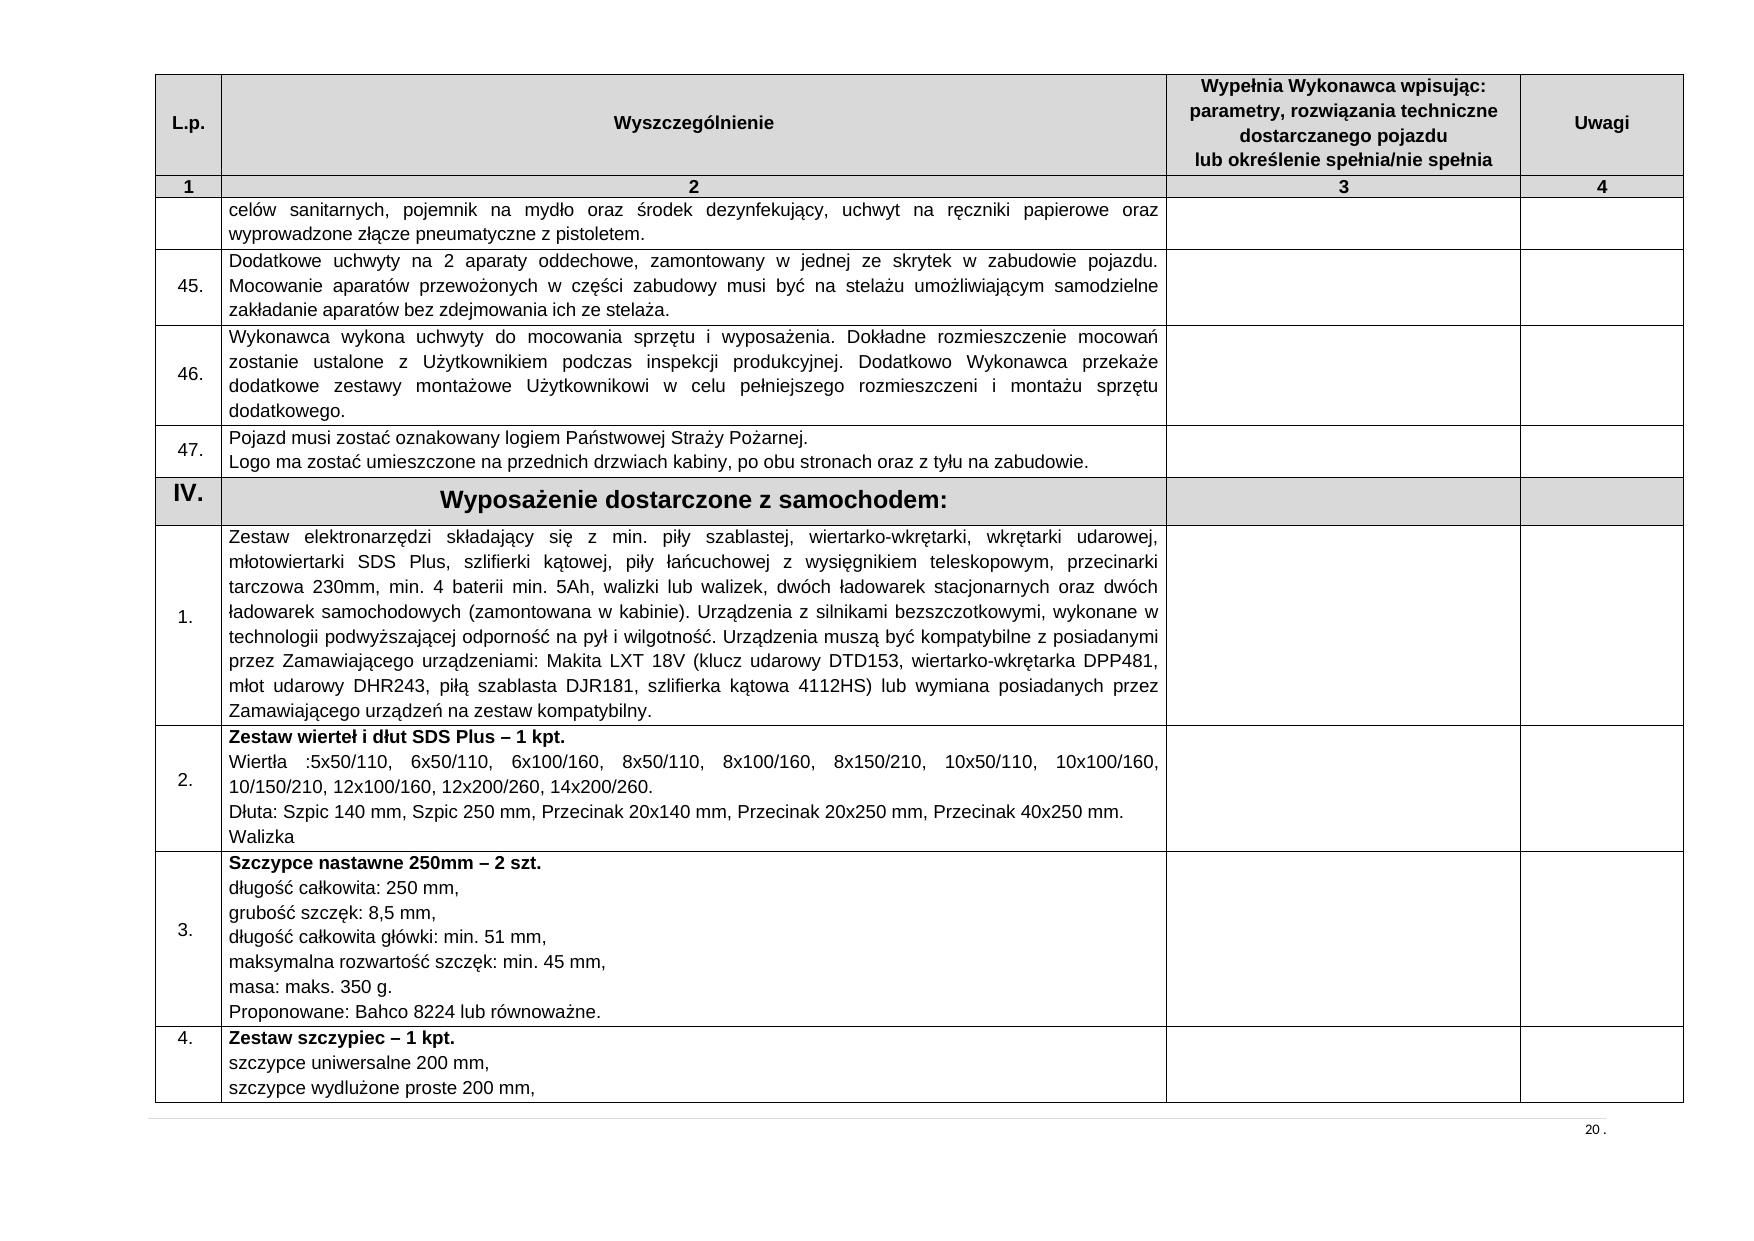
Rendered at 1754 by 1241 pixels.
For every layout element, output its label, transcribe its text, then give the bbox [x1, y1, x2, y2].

table_cell [1167, 250, 1520, 324]
table_cell [1521, 726, 1683, 851]
table_cell [1167, 1027, 1520, 1102]
table_cell [1167, 852, 1520, 1026]
table_cell [1167, 726, 1520, 851]
table_cell 1 [156, 176, 221, 197]
table_cell [156, 1027, 221, 1102]
table_cell 2 [222, 176, 1166, 197]
table_cell 4 [1521, 176, 1683, 197]
table_cell [1521, 1027, 1683, 1102]
table_header Uwagi [1521, 75, 1683, 175]
table_cell Dodatkowe uchwyty na 2 aparaty oddechowe, zamontowany w jednej ze skrytek w zabudowie pojazdu. Mocowanie aparatów przewożonych w części zabudowy musi być na stelażu umożliwiającym samodzielne zakładanie aparatów bez zdejmowania ich ze stelaża. [222, 250, 1166, 324]
table_cell [1167, 526, 1520, 725]
table_header Wyszczególnienie [222, 75, 1166, 175]
table_cell [1521, 526, 1683, 725]
table_cell [1521, 852, 1683, 1026]
table_cell IV. [156, 478, 221, 525]
table_cell 3 [1167, 176, 1520, 197]
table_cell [222, 198, 1166, 248]
table_cell [1167, 326, 1520, 425]
table_cell [156, 852, 221, 1026]
table_cell [1521, 478, 1683, 525]
table_cell [156, 726, 221, 851]
table_cell [156, 198, 221, 248]
table_cell Zestaw elektronarzędzi składający się z min. piły szablastej, wiertarko-wkrętarki, wkrętarki udarowej, młotowiertarki SDS Plus, szlifierki kątowej, piły łańcuchowej z wysięgnikiem teleskopowym, przecinarki tarczowa 230mm, min. 4 baterii min. 5Ah, walizki lub walizek, dwóch ładowarek stacjonarnych oraz dwóch ładowarek samochodowych (zamontowana w kabinie). Urządzenia z silnikami bezszczotkowymi, wykonane w technologii podwyższającej odporność na pył i wilgotność. Urządzenia muszą być kompatybilne z posiadanymi przez Zamawiającego urządzeniami: Makita LXT 18V (klucz udarowy DTD153, wiertarko-wkrętarka DPP481, młot udarowy DHR243, piłą szablasta DJR181, szlifierka kątowa 4112HS) lub wymiana posiadanych przez Zamawiającego urządzeń na zestaw kompatybilny. [222, 526, 1166, 725]
table_cell [1521, 198, 1683, 248]
table_cell Wyposażenie dostarczone z samochodem: [222, 478, 1166, 525]
table_cell Pojazd musi zostać oznakowany logiem Państwowej Straży Pożarnej. Logo ma zostać umieszczone na przednich drzwiach kabiny, po obu stronach oraz z tyłu na zabudowie. [222, 426, 1166, 477]
table_cell [1521, 250, 1683, 324]
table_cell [222, 1027, 1166, 1102]
table_cell Zestaw wierteł i dłut SDS Plus – 1 kpt. Wiertła :5x50/110, 6x50/110, 6x100/160, 8x50/110, 8x100/160, 8x150/210, 10x50/110, 10x100/160, 10/150/210, 12x100/160, 12x200/260, 14x200/260. Dłuta: Szpic 140 mm, Szpic 250 mm, Przecinak 20x140 mm, Przecinak 20x250 mm, Przecinak 40x250 mm. Walizka [222, 726, 1166, 851]
table_cell [1167, 198, 1520, 248]
table_cell [1521, 326, 1683, 425]
table_cell [156, 426, 221, 477]
table_header L.p. [156, 75, 221, 175]
table_cell [1167, 478, 1520, 525]
table_header Wypełnia Wykonawca wpisując: parametry, rozwiązania techniczne dostarczanego pojazdu lub określenie spełnia/nie spełnia [1167, 75, 1520, 175]
table_cell [1167, 426, 1520, 477]
table_cell [1521, 426, 1683, 477]
table_cell Wykonawca wykona uchwyty do mocowania sprzętu i wyposażenia. Dokładne rozmieszczenie mocowań zostanie ustalone z Użytkownikiem podczas inspekcji produkcyjnej. Dodatkowo Wykonawca przekaże dodatkowe zestawy montażowe Użytkownikowi w celu pełniejszego rozmieszczeni i montażu sprzętu dodatkowego. [222, 326, 1166, 425]
table_cell Szczypce nastawne 250mm – 2 szt. długość całkowita: 250 mm, grubość szczęk: 8,5 mm, długość całkowita główki: min. 51 mm, maksymalna rozwartość szczęk: min. 45 mm, masa: maks. 350 g. Proponowane: Bahco 8224 lub równoważne. [222, 852, 1166, 1026]
table_cell [156, 250, 221, 324]
table_cell [156, 326, 221, 425]
table_cell [156, 526, 221, 725]
